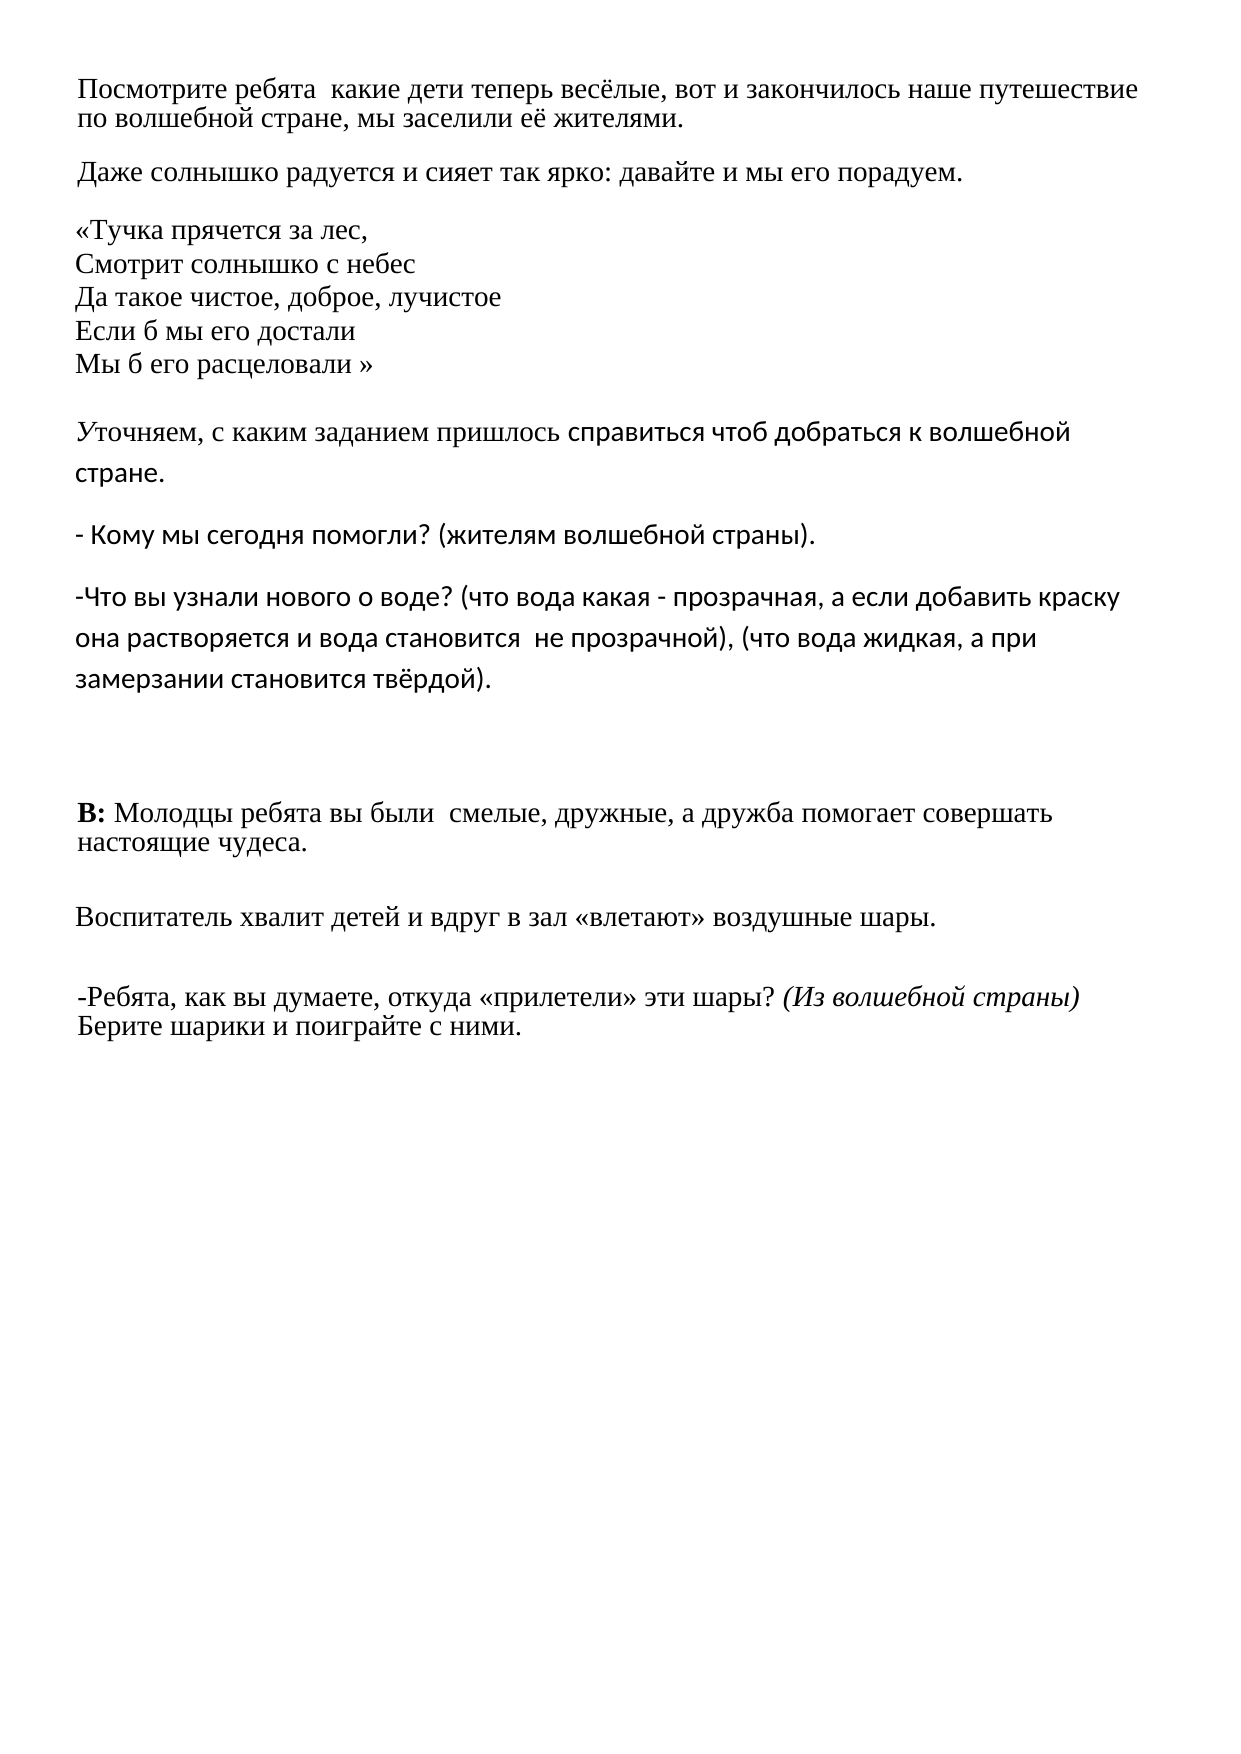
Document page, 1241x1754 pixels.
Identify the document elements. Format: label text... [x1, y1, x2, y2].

text Посмотрите ребята какие дети теперь весёлые, вот и закончилось наше путешествие по волшебной стране, мы заселили её жителями. [77, 75, 1163, 133]
text Смотрит солнышко с небес [75, 246, 1165, 279]
text Воспитатель хвалит детей и вдруг в зал «влетают» воздушные шары. [75, 907, 1165, 932]
text Уточняем, с каким заданием пришлось справиться чтоб добраться к волшебной стране. [75, 413, 1165, 490]
text Мы б его расцеловали » [75, 346, 1165, 380]
text -Что вы узнали нового о воде? (что вода какая - прозрачная, а если добавить краску она растворяется и вода становится не прозрачной), (что вода жидкая, а при замерзании становится твёрдой). [75, 578, 1165, 696]
text Да такое чистое, доброе, лучистое [75, 279, 1165, 313]
text -Ребята, как вы думаете, откуда «прилетели» эти шары? (Из волшебной страны) Берите шарики и поиграйте с ними. [77, 984, 1163, 1041]
text «Тучка прячется за лес, [75, 212, 1165, 246]
text Даже солнышко радуется и сияет так ярко: давайте и мы его порадуем. [77, 158, 1163, 187]
text Если б мы его достали [75, 313, 1165, 346]
text В: Молодцы ребята вы были смелые, дружные, а дружба помогает совершать настоящие чудеса. [77, 800, 1163, 857]
text - Кому мы сегодня помогли? (жителям волшебной страны). [75, 516, 1165, 552]
